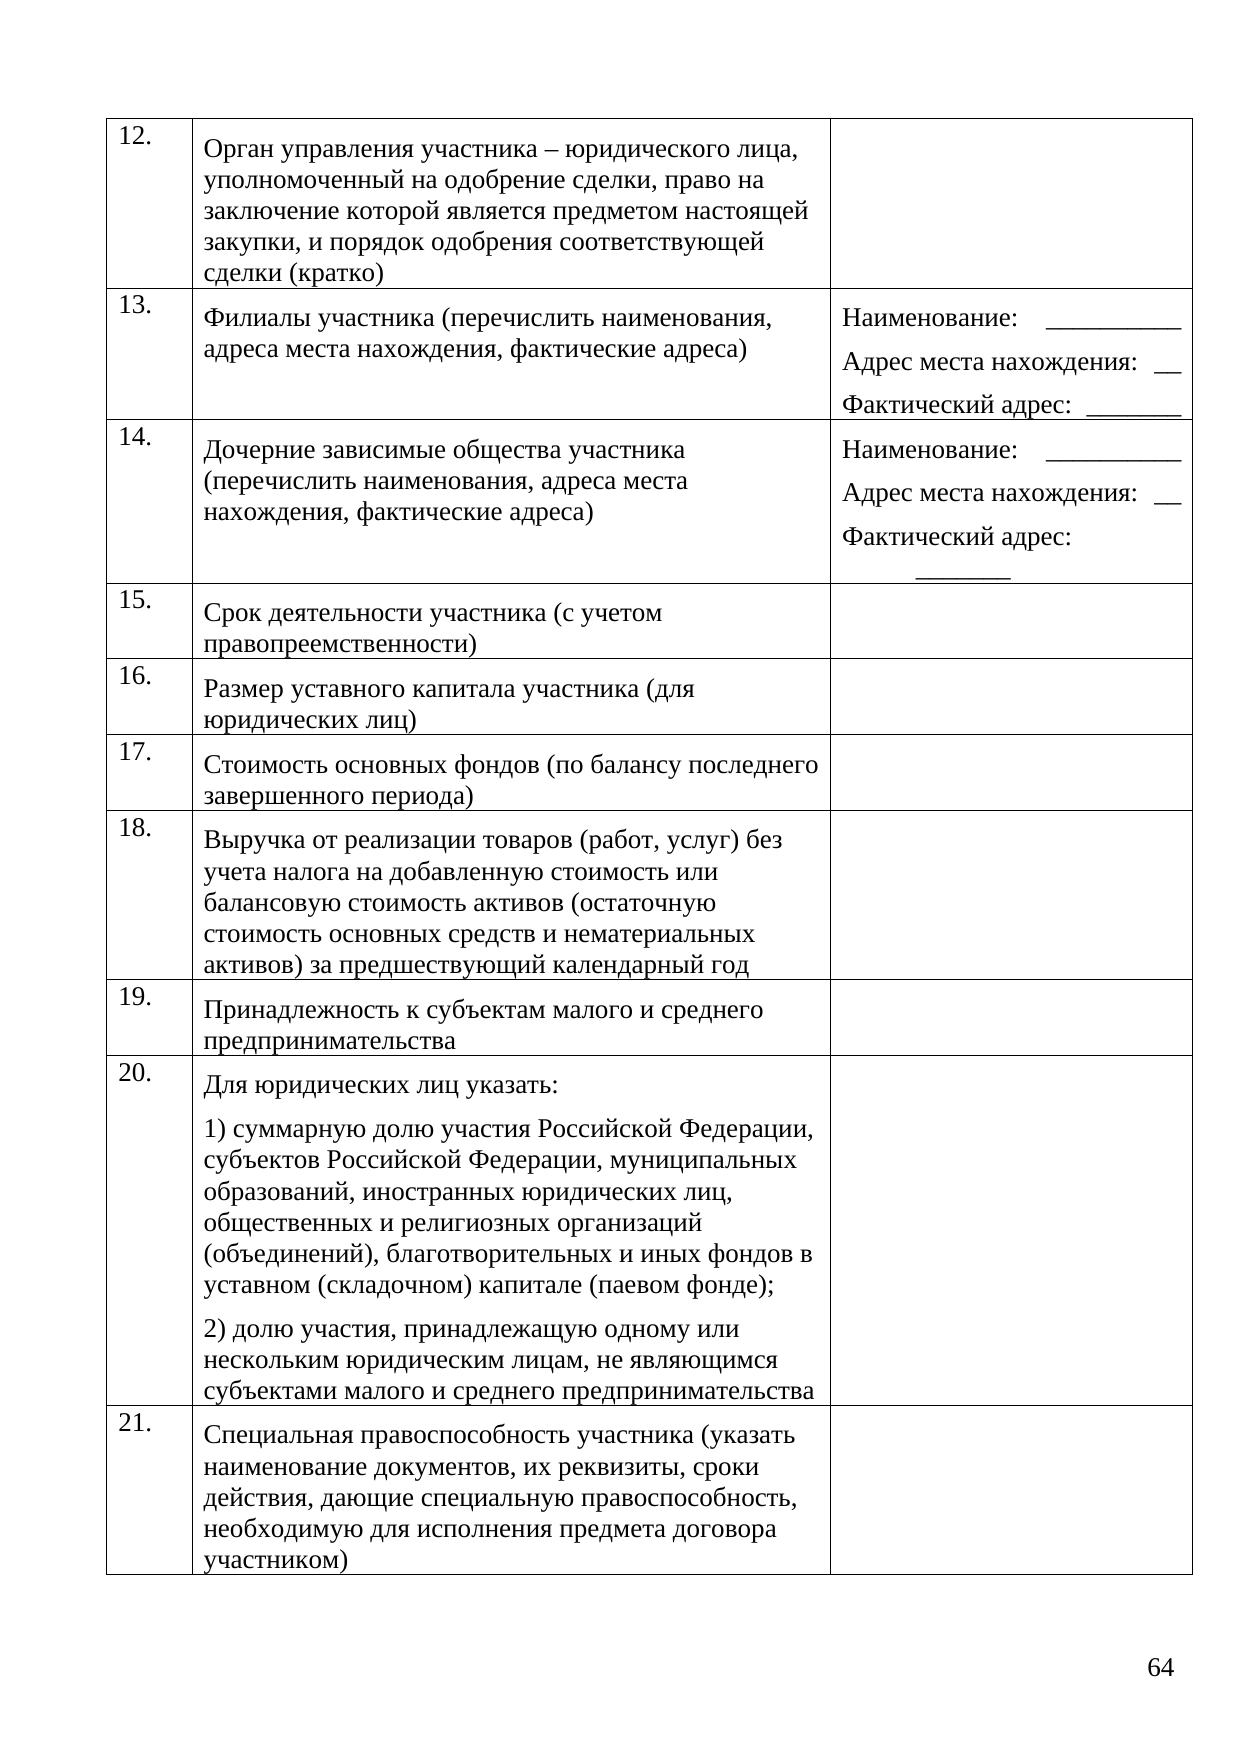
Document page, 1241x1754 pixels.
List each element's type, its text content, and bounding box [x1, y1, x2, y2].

table_cell Стоимость основных фондов (по балансу последнего завершенного периода) [193, 735, 830, 810]
table_cell [107, 735, 192, 810]
table_cell Наименование: __________ Адрес места нахождения: __ Фактический адрес: _______ [831, 289, 1192, 419]
table_cell [107, 1406, 192, 1574]
table_cell [831, 1406, 1192, 1574]
table_cell Орган управления участника – юридического лица, уполномоченный на одобрение сделки, право на заключение которой является предметом настоящей закупки, и порядок одобрения соответствующей сделки (кратко) [193, 119, 830, 287]
table_cell Дочерние зависимые общества участника (перечислить наименования, адреса места нахождения, фактические адреса) [193, 420, 830, 582]
table_cell [107, 811, 192, 979]
table_cell Размер уставного капитала участника (для юридических лиц) [193, 659, 830, 734]
table_cell [107, 289, 192, 419]
table_cell Для юридических лиц указать: 1) суммарную долю участия Российской Федерации, субъектов Российской Федерации, муниципальных образований, иностранных юридических лиц, общественных и религиозных организаций (объединений), благотворительных и иных фондов в уставном (складочном) капитале (паевом фонде); 2) долю участия, принадлежащую одному или нескольким юридическим лицам, не являющимся субъектами малого и среднего предпринимательства [193, 1056, 830, 1405]
table_cell [831, 1056, 1192, 1405]
table_cell [831, 735, 1192, 810]
table_cell [831, 659, 1192, 734]
table_cell [831, 584, 1192, 658]
table_cell [831, 811, 1192, 979]
table_cell Специальная правоспособность участника (указать наименование документов, их реквизиты, сроки действия, дающие специальную правоспособность, необходимую для исполнения предмета договора участником) [193, 1406, 830, 1574]
table_cell [107, 1056, 192, 1405]
table_cell Срок деятельности участника (с учетом правопреемственности) [193, 584, 830, 658]
table_cell Выручка от реализации товаров (работ, услуг) без учета налога на добавленную стоимость или балансовую стоимость активов (остаточную стоимость основных средств и нематериальных активов) за предшествующий календарный год [193, 811, 830, 979]
table_cell Филиалы участника (перечислить наименования, адреса места нахождения, фактические адреса) [193, 289, 830, 419]
table_cell [107, 980, 192, 1055]
table_cell [831, 119, 1192, 287]
table_cell Наименование: __________ Адрес места нахождения: __ Фактический адрес: _______ [831, 420, 1192, 582]
table_cell [107, 119, 192, 287]
table_cell [831, 980, 1192, 1055]
table_cell [107, 659, 192, 734]
table_cell Принадлежность к субъектам малого и среднего предпринимательства [193, 980, 830, 1055]
table_cell [107, 584, 192, 658]
table_cell [107, 420, 192, 582]
